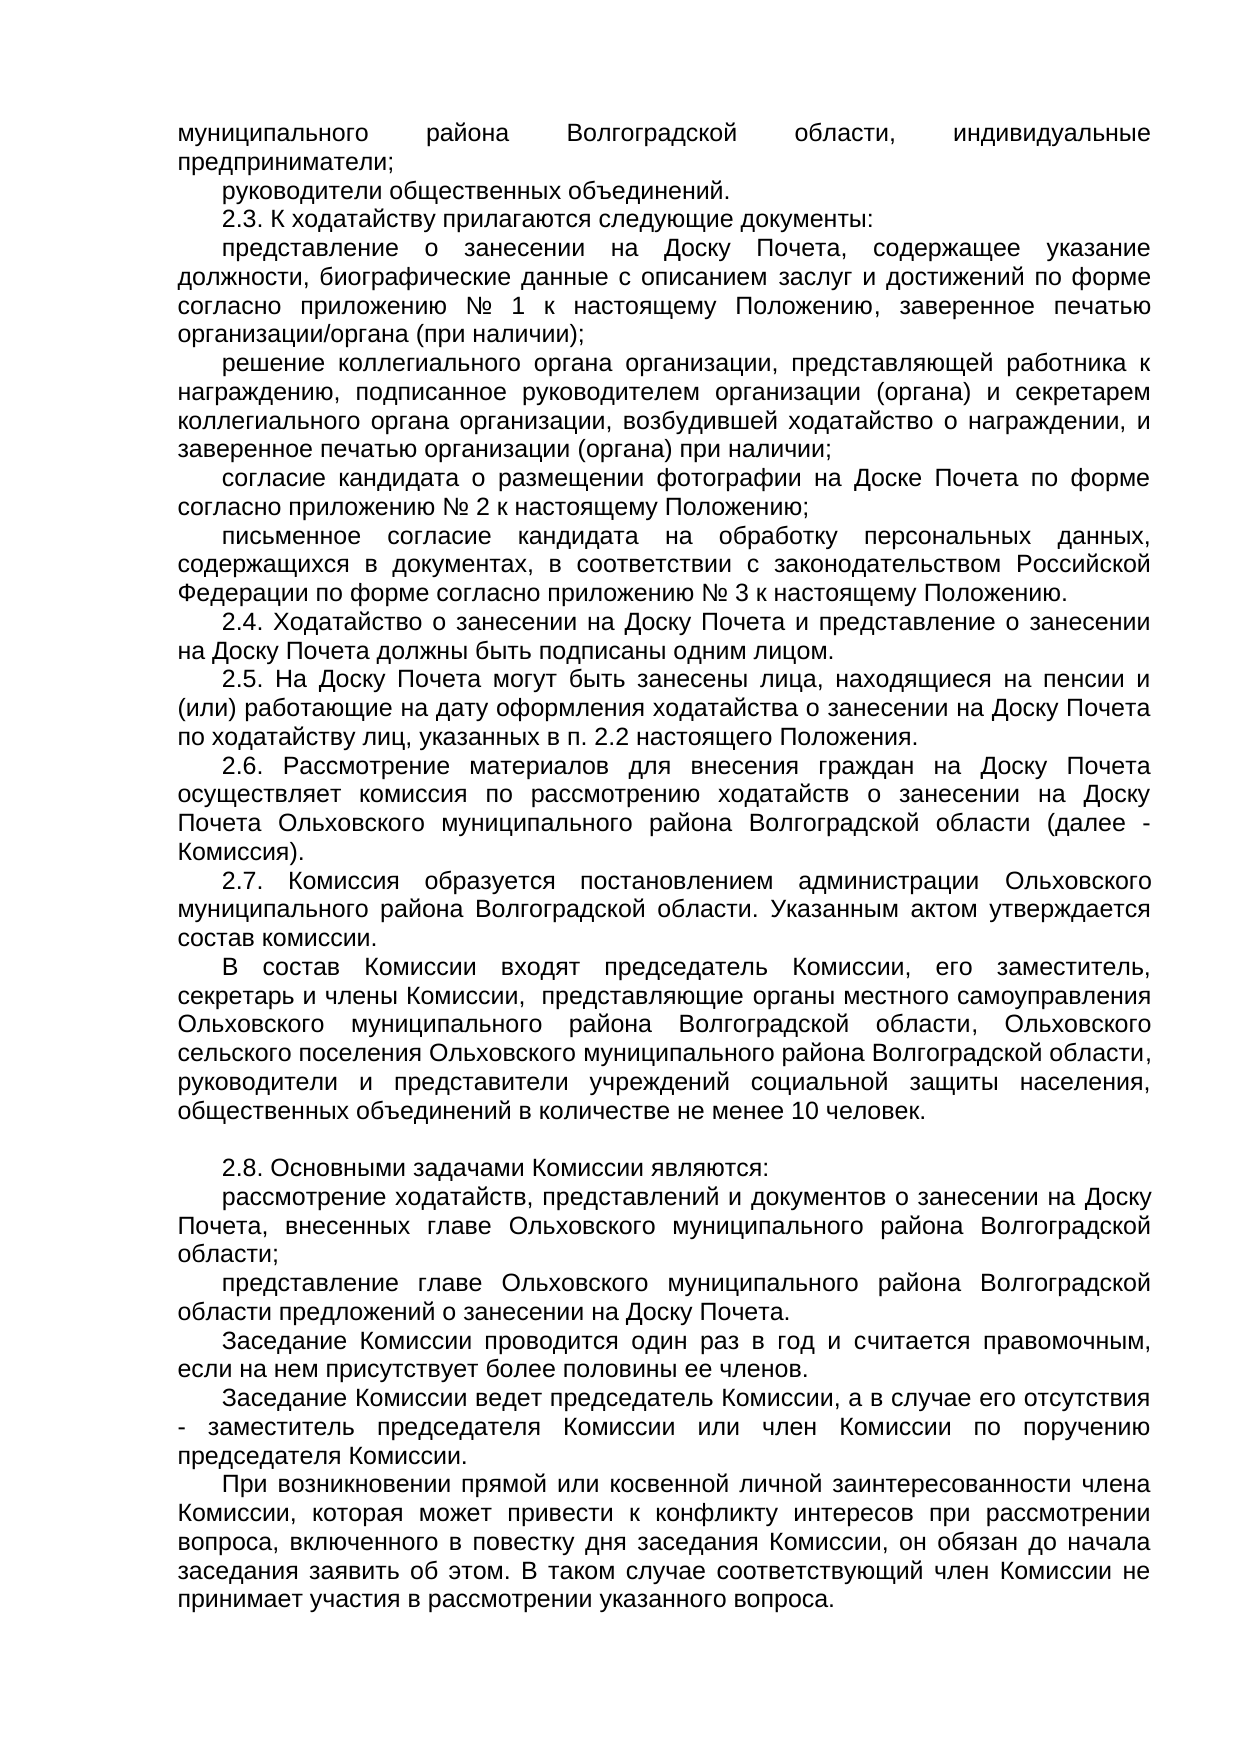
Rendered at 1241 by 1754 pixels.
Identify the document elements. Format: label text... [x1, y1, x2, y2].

text В состав Комиссии входят председатель Комиссии, его заместитель, секретарь и члены Комиссии, представляющие органы местного самоуправления Ольховского муниципального района Волгоградской области, Ольховского сельского поселения Ольховского муниципального района Волгоградской области, руководители и представители учреждений социальной защиты населения, общественных объединений в количестве не менее 10 человек. [177, 952, 1152, 1124]
text 2.8. Основными задачами Комиссии являются: [177, 1153, 1152, 1182]
text Заседание Комиссии ведет председатель Комиссии, а в случае его отсутствия - заместитель председателя Комиссии или член Комиссии по поручению председателя Комиссии. [177, 1383, 1152, 1469]
text 2.3. К ходатайству прилагаются следующие документы: [177, 204, 1152, 233]
text 2.4. Ходатайство о занесении на Доску Почета и представление о занесении на Доску Почета должны быть подписаны одним лицом. [177, 607, 1152, 664]
text 2.7. Комиссия образуется постановлением администрации Ольховского муниципального района Волгоградской области. Указанным актом утверждается состав комиссии. [177, 866, 1152, 952]
text согласие кандидата о размещении фотографии на Доске Почета по форме согласно приложению № 2 к настоящему Положению; [177, 463, 1152, 521]
text решение коллегиального органа организации, представляющей работника к награждению, подписанное руководителем организации (органа) и секретарем коллегиального органа организации, возбудившей ходатайство о награждении, и заверенное печатью организации (органа) при наличии; [177, 348, 1152, 463]
text руководители общественных объединений. [177, 176, 1152, 204]
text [177, 118, 1152, 176]
text представление о занесении на Доску Почета, содержащее указание должности, биографические данные с описанием заслуг и достижений по форме согласно приложению № 1 к настоящему Положению, заверенное печатью организации/органа (при наличии); [177, 233, 1152, 348]
text рассмотрение ходатайств, представлений и документов о занесении на Доску Почета, внесенных главе Ольховского муниципального района Волгоградской области; [177, 1182, 1152, 1268]
text При возникновении прямой или косвенной личной заинтересованности члена Комиссии, которая может привести к конфликту интересов при рассмотрении вопроса, включенного в повестку дня заседания Комиссии, он обязан до начала заседания заявить об этом. В таком случае соответствующий член Комиссии не принимает участия в рассмотрении указанного вопроса. [177, 1469, 1152, 1613]
text представление главе Ольховского муниципального района Волгоградской области предложений о занесении на Доску Почета. [177, 1268, 1152, 1326]
text 2.5. На Доску Почета могут быть занесены лица, находящиеся на пенсии и (или) работающие на дату оформления ходатайства о занесении на Доску Почета по ходатайству лиц, указанных в п. 2.2 настоящего Положения. [177, 664, 1152, 751]
text письменное согласие кандидата на обработку персональных данных, содержащихся в документах, в соответствии с законодательством Российской Федерации по форме согласно приложению № 3 к настоящему Положению. [177, 521, 1152, 607]
text Заседание Комиссии проводится один раз в год и считается правомочным, если на нем присутствует более половины ее членов. [177, 1326, 1152, 1383]
text 2.6. Рассмотрение материалов для внесения граждан на Доску Почета осуществляет комиссия по рассмотрению ходатайств о занесении на Доску Почета Ольховского муниципального района Волгоградской области (далее - Комиссия). [177, 751, 1152, 866]
